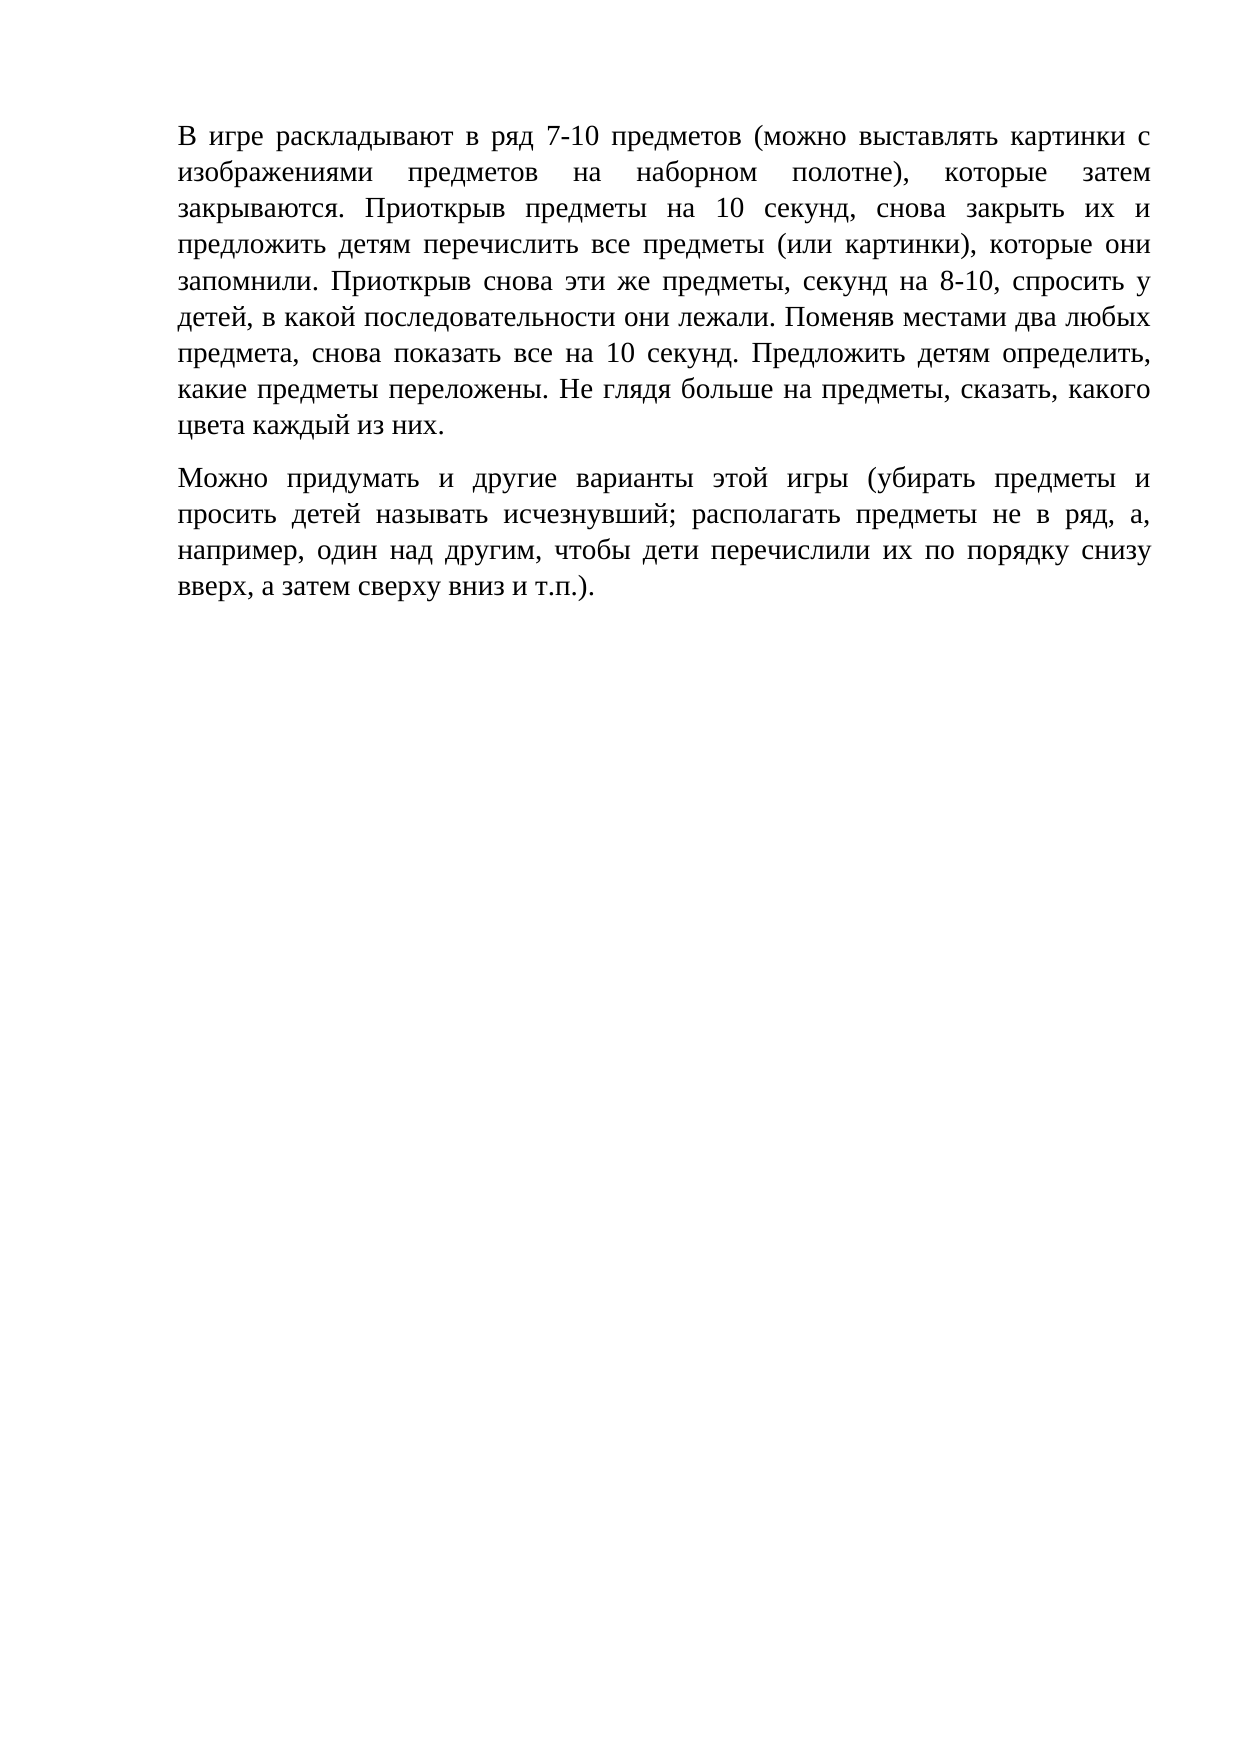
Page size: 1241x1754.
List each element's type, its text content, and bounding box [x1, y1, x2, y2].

text Можно придумать и другие варианты этой игры (убирать предметы и просить детей называть исчезнувший; располагать предметы не в ряд, а, например, один над другим, чтобы дети перечислили их по по­рядку снизу вверх, а затем сверху вниз и т.п.). [177, 460, 1152, 602]
text В игре раскладывают в ряд 7-10 предметов (можно выставлять картинки с изображениями предметов на наборном полотне), которые затем закрываются. Приоткрыв предметы на 10 секунд, снова закрыть их и предложить детям перечислить все предметы (или картинки), которые они запомнили. Приоткрыв снова эти же предметы, секунд на 8-10, спросить у детей, в какой последовательности они лежали. Поменяв местами два любых предмета, снова показать все на 10 секунд. Предложить детям определить, какие предметы переложены. Не глядя больше на предметы, сказать, какого цвета каждый из них. [177, 118, 1152, 441]
